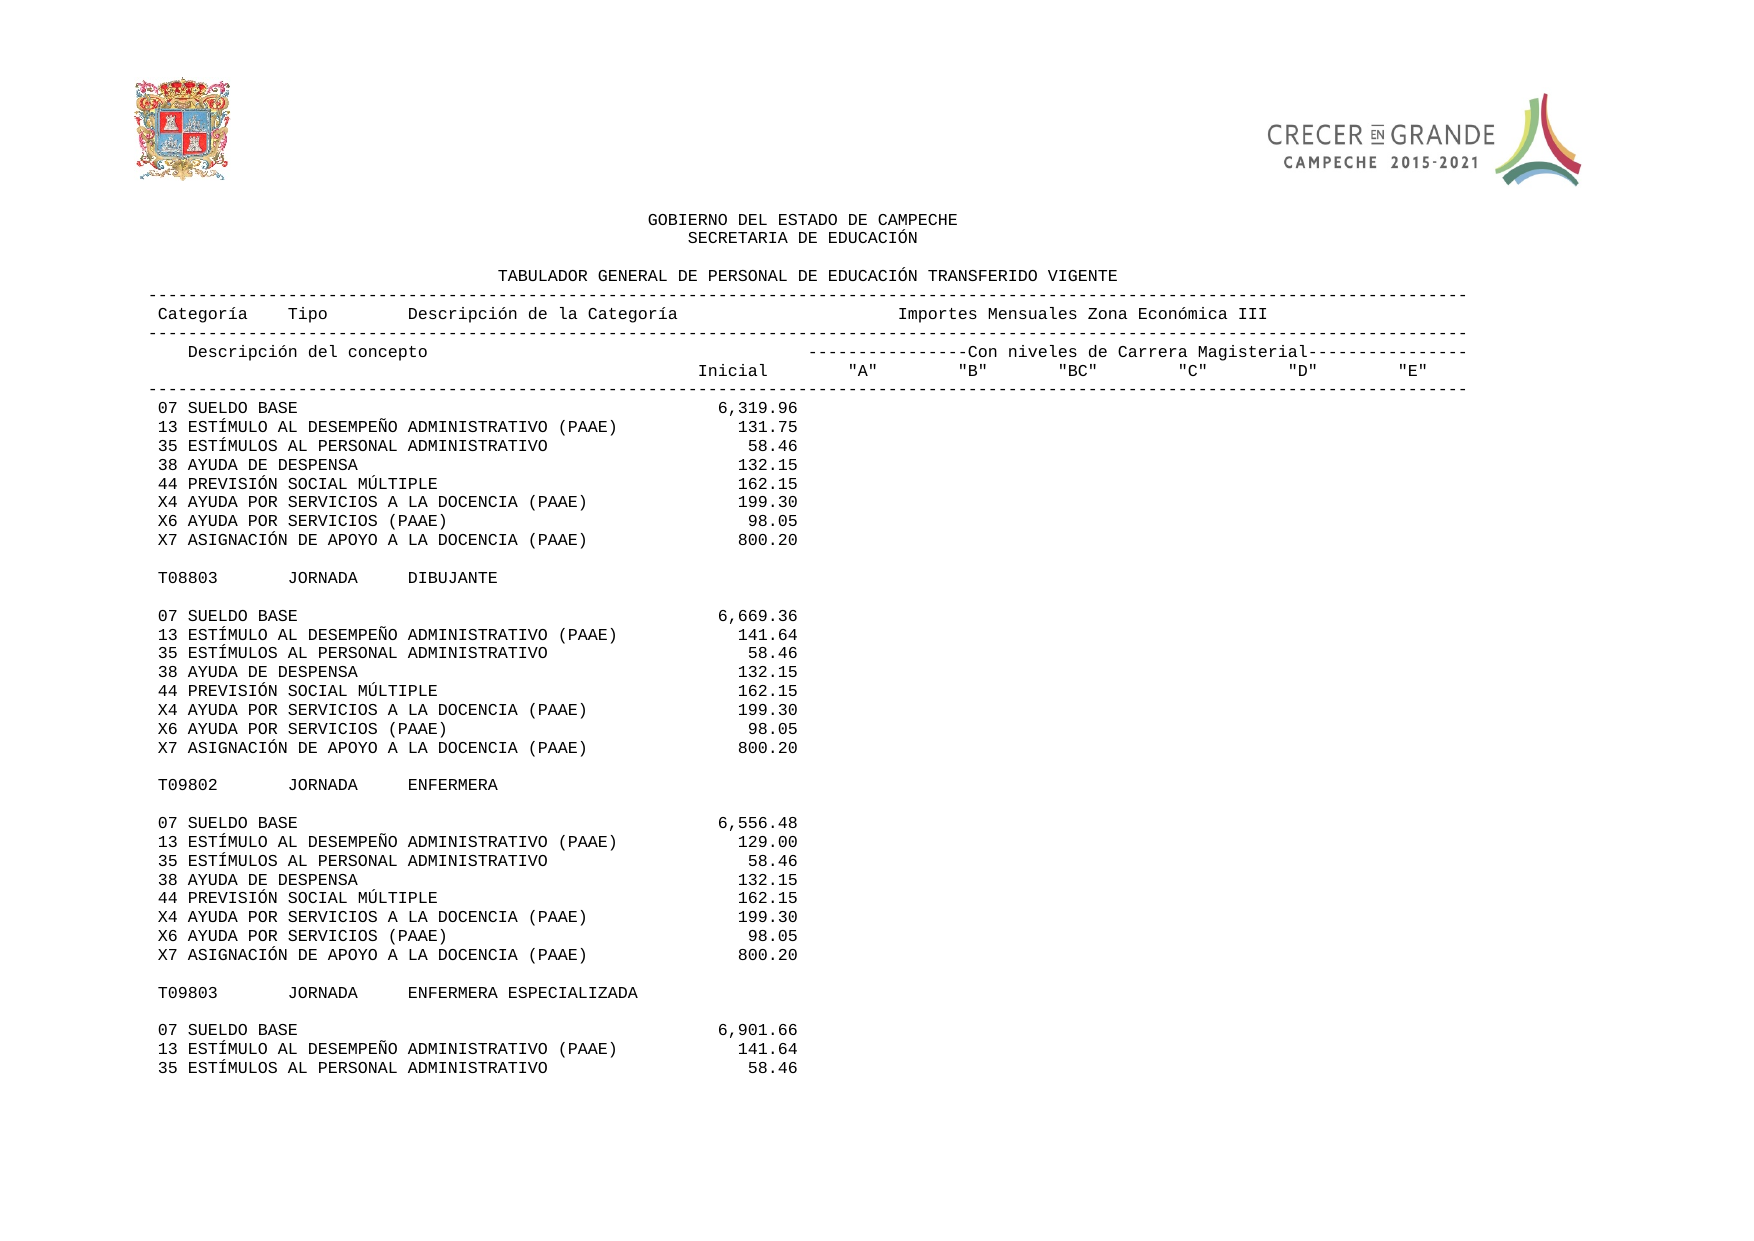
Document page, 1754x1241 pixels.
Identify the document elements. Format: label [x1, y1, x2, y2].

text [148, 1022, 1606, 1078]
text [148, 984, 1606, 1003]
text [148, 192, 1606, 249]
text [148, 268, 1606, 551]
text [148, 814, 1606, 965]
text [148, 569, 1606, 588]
picture [133, 77, 231, 181]
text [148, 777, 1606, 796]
picture [1262, 87, 1586, 190]
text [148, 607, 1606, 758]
